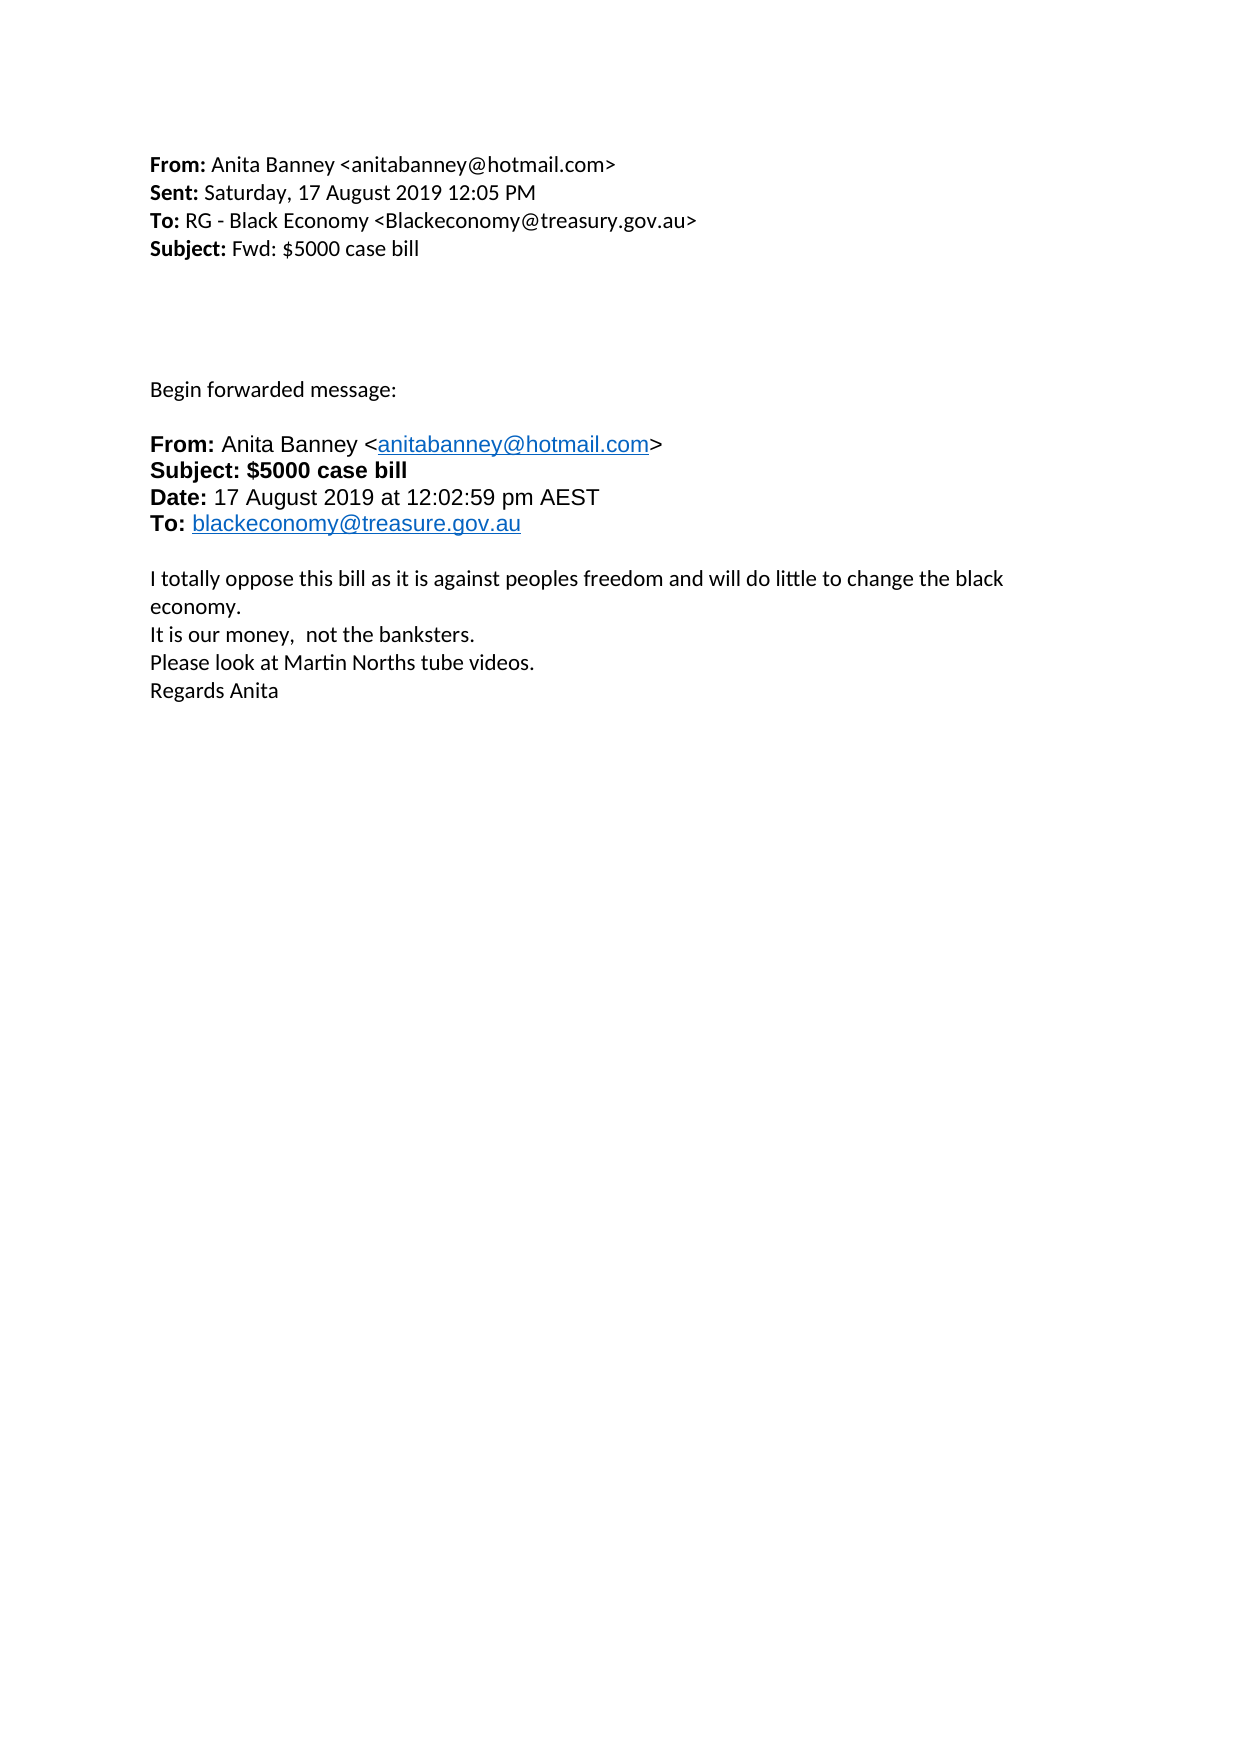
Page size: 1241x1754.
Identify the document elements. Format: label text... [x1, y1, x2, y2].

text From: Anita Banney <anitabanney@hotmail.com> [150, 431, 1090, 457]
text From: Anita Banney <anitabanney@hotmail.com> Sent: Saturday, 17 August 2019 12:05 PM To: RG - Black Economy <Blackeconomy@treasury.gov.au> Subject: Fwd: $5000 case bill [150, 150, 1090, 262]
text Begin forwarded message: [150, 375, 1090, 403]
text To: blackeconomy@treasure.gov.au [150, 510, 1090, 536]
text Subject: $5000 case bill [150, 457, 1090, 484]
text I totally oppose this bill as it is against peoples freedom and will do little to change the black economy. It is our money, not the banksters. Please look at Martin Norths tube videos. Regards Anita [150, 564, 1090, 704]
text Date: 17 August 2019 at 12:02:59 pm AEST [150, 484, 1090, 510]
